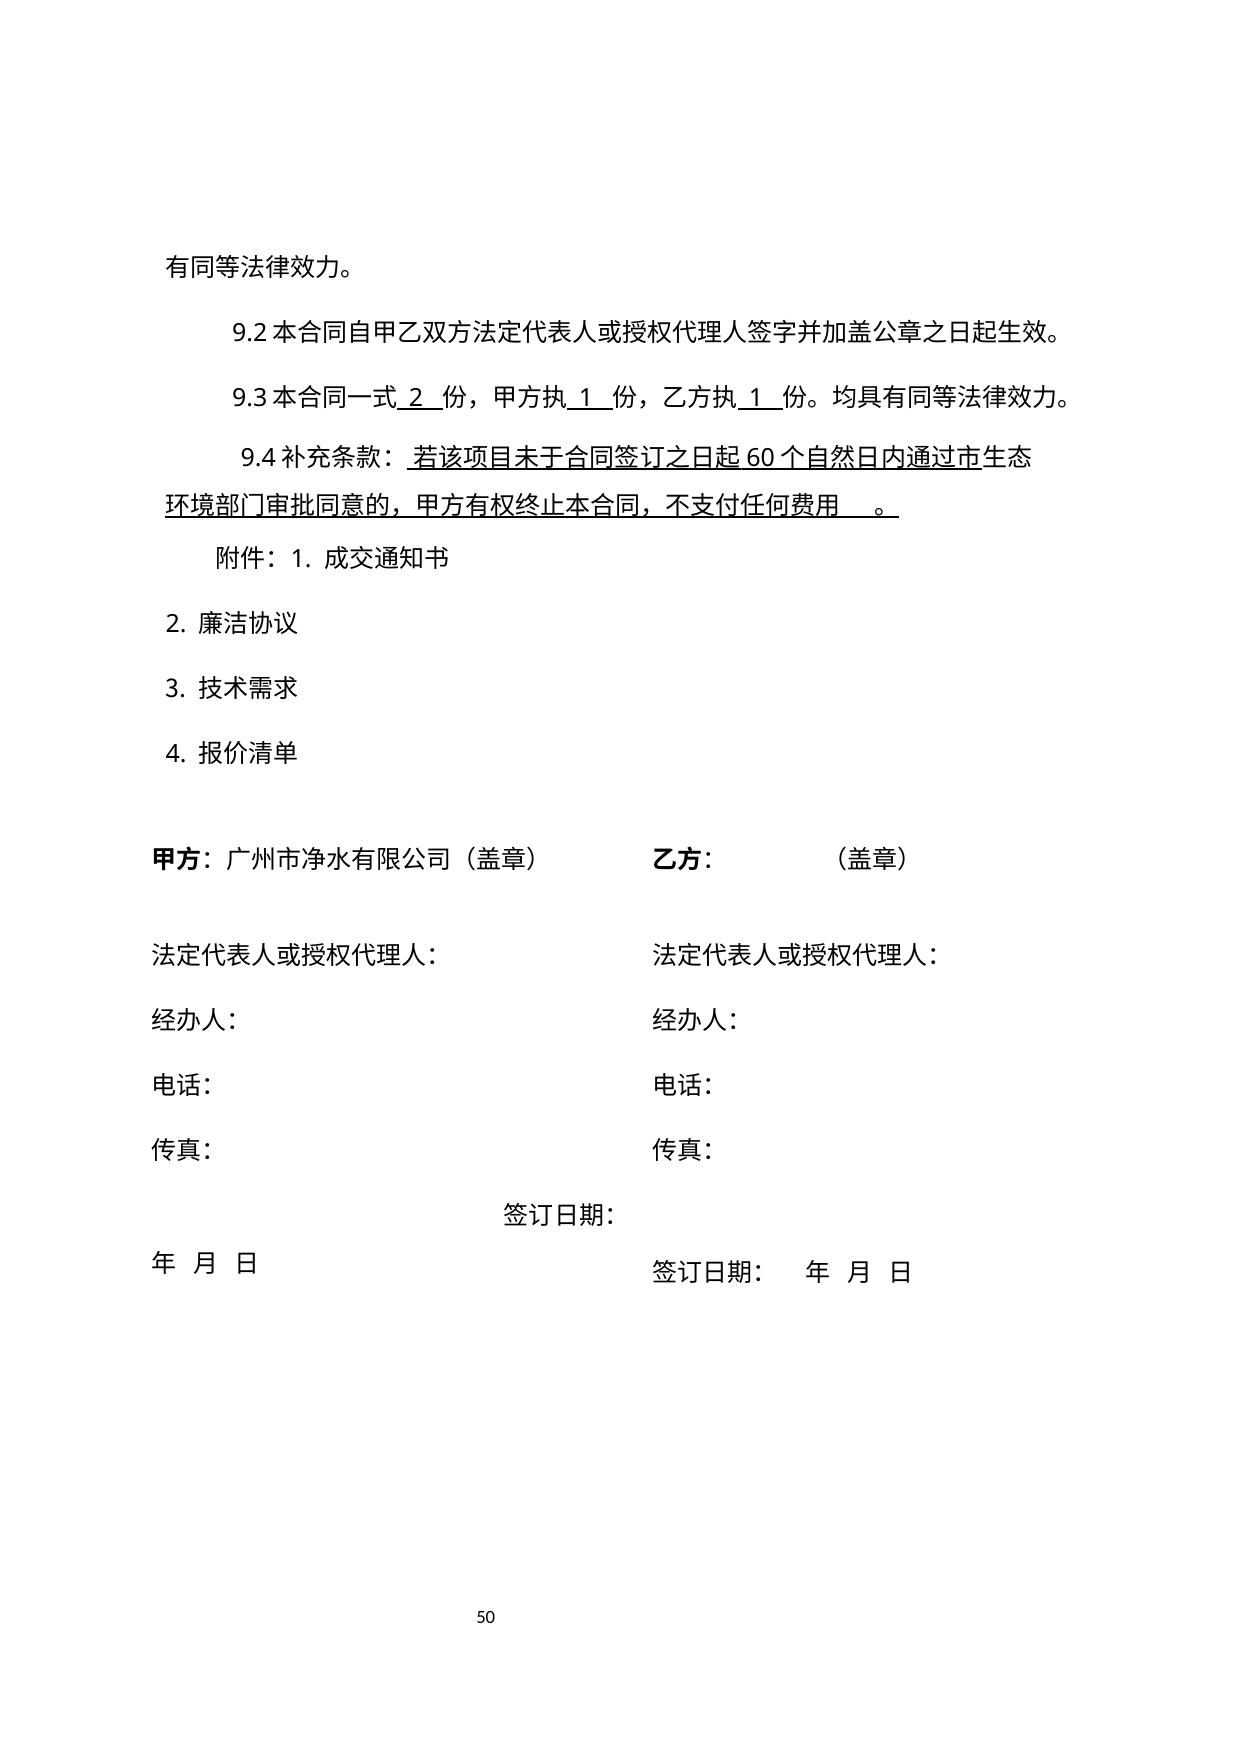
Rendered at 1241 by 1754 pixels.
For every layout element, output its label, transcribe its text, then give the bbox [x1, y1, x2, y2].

list 技术需求 [165, 654, 1087, 719]
table_cell 传真： [641, 1121, 1130, 1186]
table_cell 经办人： [641, 991, 1130, 1056]
list 廉洁协议 [165, 589, 1087, 654]
table_cell 电话： [140, 1056, 641, 1121]
table_header 甲方：广州市净水有限公司（盖章） [140, 830, 641, 926]
list 报价清单 [165, 719, 1087, 784]
table_cell 经办人： [140, 991, 641, 1056]
table_cell 签订日期： 年 月 日 [641, 1186, 1130, 1291]
text 9.2本合同自甲乙双方法定代表人或授权代理人签字并加盖公章之日起生效。 [165, 298, 1087, 363]
table_header 乙方： （盖章） [641, 830, 1130, 926]
table_cell 电话： [641, 1056, 1130, 1121]
table_cell 签订日期： 年 月 日 [140, 1186, 641, 1291]
table_cell 法定代表人或授权代理人： [140, 926, 641, 991]
text 9.3本合同一式 2 份，甲方执 1 份，乙方执 1 份。均具有同等法律效力。 [165, 363, 1087, 428]
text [165, 233, 1087, 298]
table_cell 传真： [140, 1121, 641, 1186]
text 9.4补充条款： 若该项目未于合同签订之日起60个自然日内通过市生态环境部门审批同意的，甲方有权终止本合同，不支付任何费用 。 [165, 428, 1032, 524]
text 附件：1. 成交通知书 [165, 524, 1087, 589]
table_cell 法定代表人或授权代理人： [641, 926, 1130, 991]
